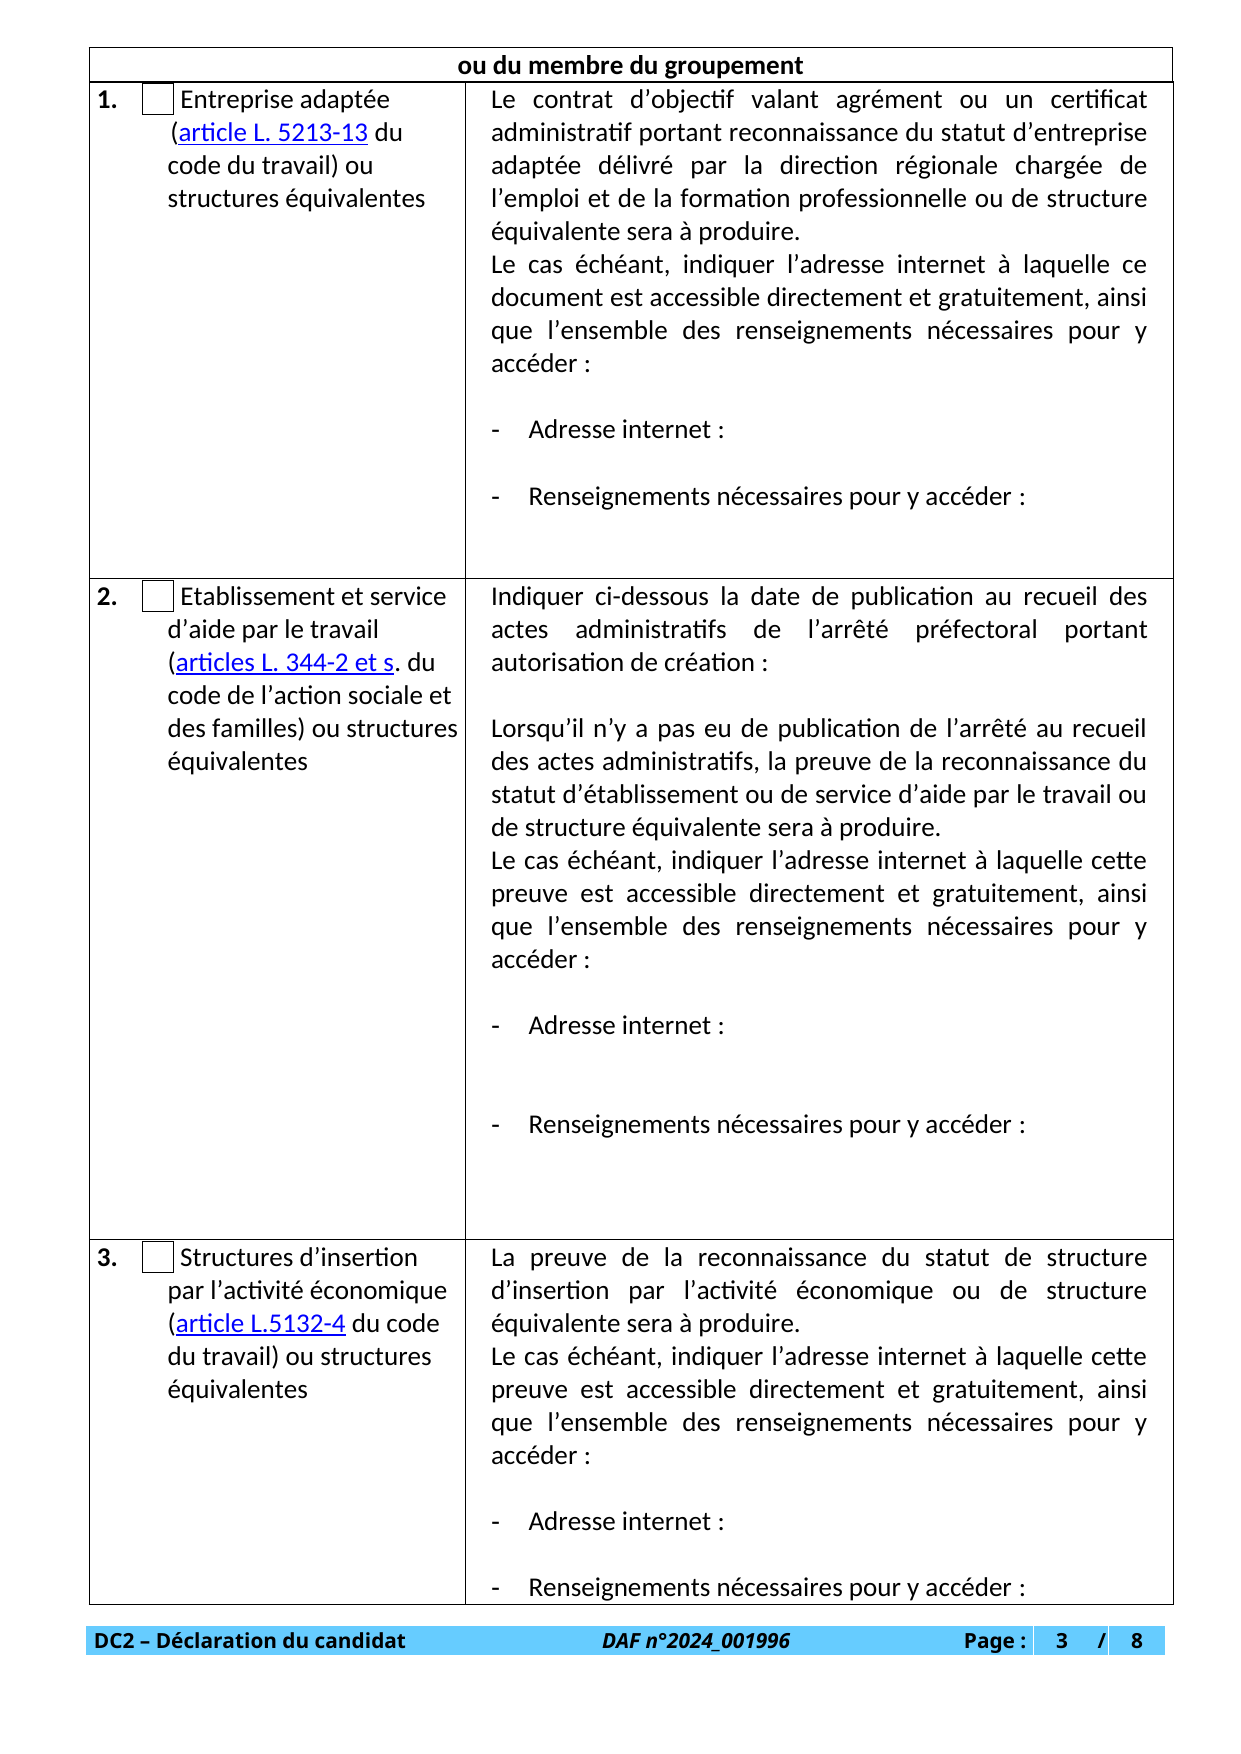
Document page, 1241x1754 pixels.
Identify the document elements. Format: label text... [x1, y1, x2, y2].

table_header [90, 48, 1172, 81]
table_cell Le contrat d’objectif valant agrément ou un certificat administratif portant reconnaissance du statut d’entreprise adaptée délivré par la direction régionale chargée de l’emploi et de la formation professionnelle ou de structure équivalente sera à produire. Le cas échéant, indiquer l’adresse internet à laquelle ce document est accessible directement et gratuitement, ainsi que l’ensemble des renseignements nécessaires pour y accéder : Adresse internet : Renseignements nécessaires pour y accéder : [466, 83, 1173, 578]
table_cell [466, 1240, 1173, 1603]
table_cell Indiquer ci-dessous la date de publication au recueil des actes administratifs de l’arrêté préfectoral portant autorisation de création : Lorsqu’il n’y a pas eu de publication de l’arrêté au recueil des actes administratifs, la preuve de la reconnaissance du statut d’établissement ou de service d’aide par le travail ou de structure équivalente sera à produire. Le cas échéant, indiquer l’adresse internet à laquelle cette preuve est accessible directement et gratuitement, ainsi que l’ensemble des renseignements nécessaires pour y accéder : Adresse internet : Renseignements nécessaires pour y accéder : [466, 579, 1173, 1239]
table_cell 1. Entreprise adaptée (article L. 5213-13 du code du travail) ou structures équivalentes [90, 83, 465, 578]
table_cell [90, 1240, 465, 1603]
table_cell 2. Etablissement et service d’aide par le travail (articles L. 344-2 et s. du code de l’action sociale et des familles) ou structures équivalentes [90, 579, 465, 1239]
